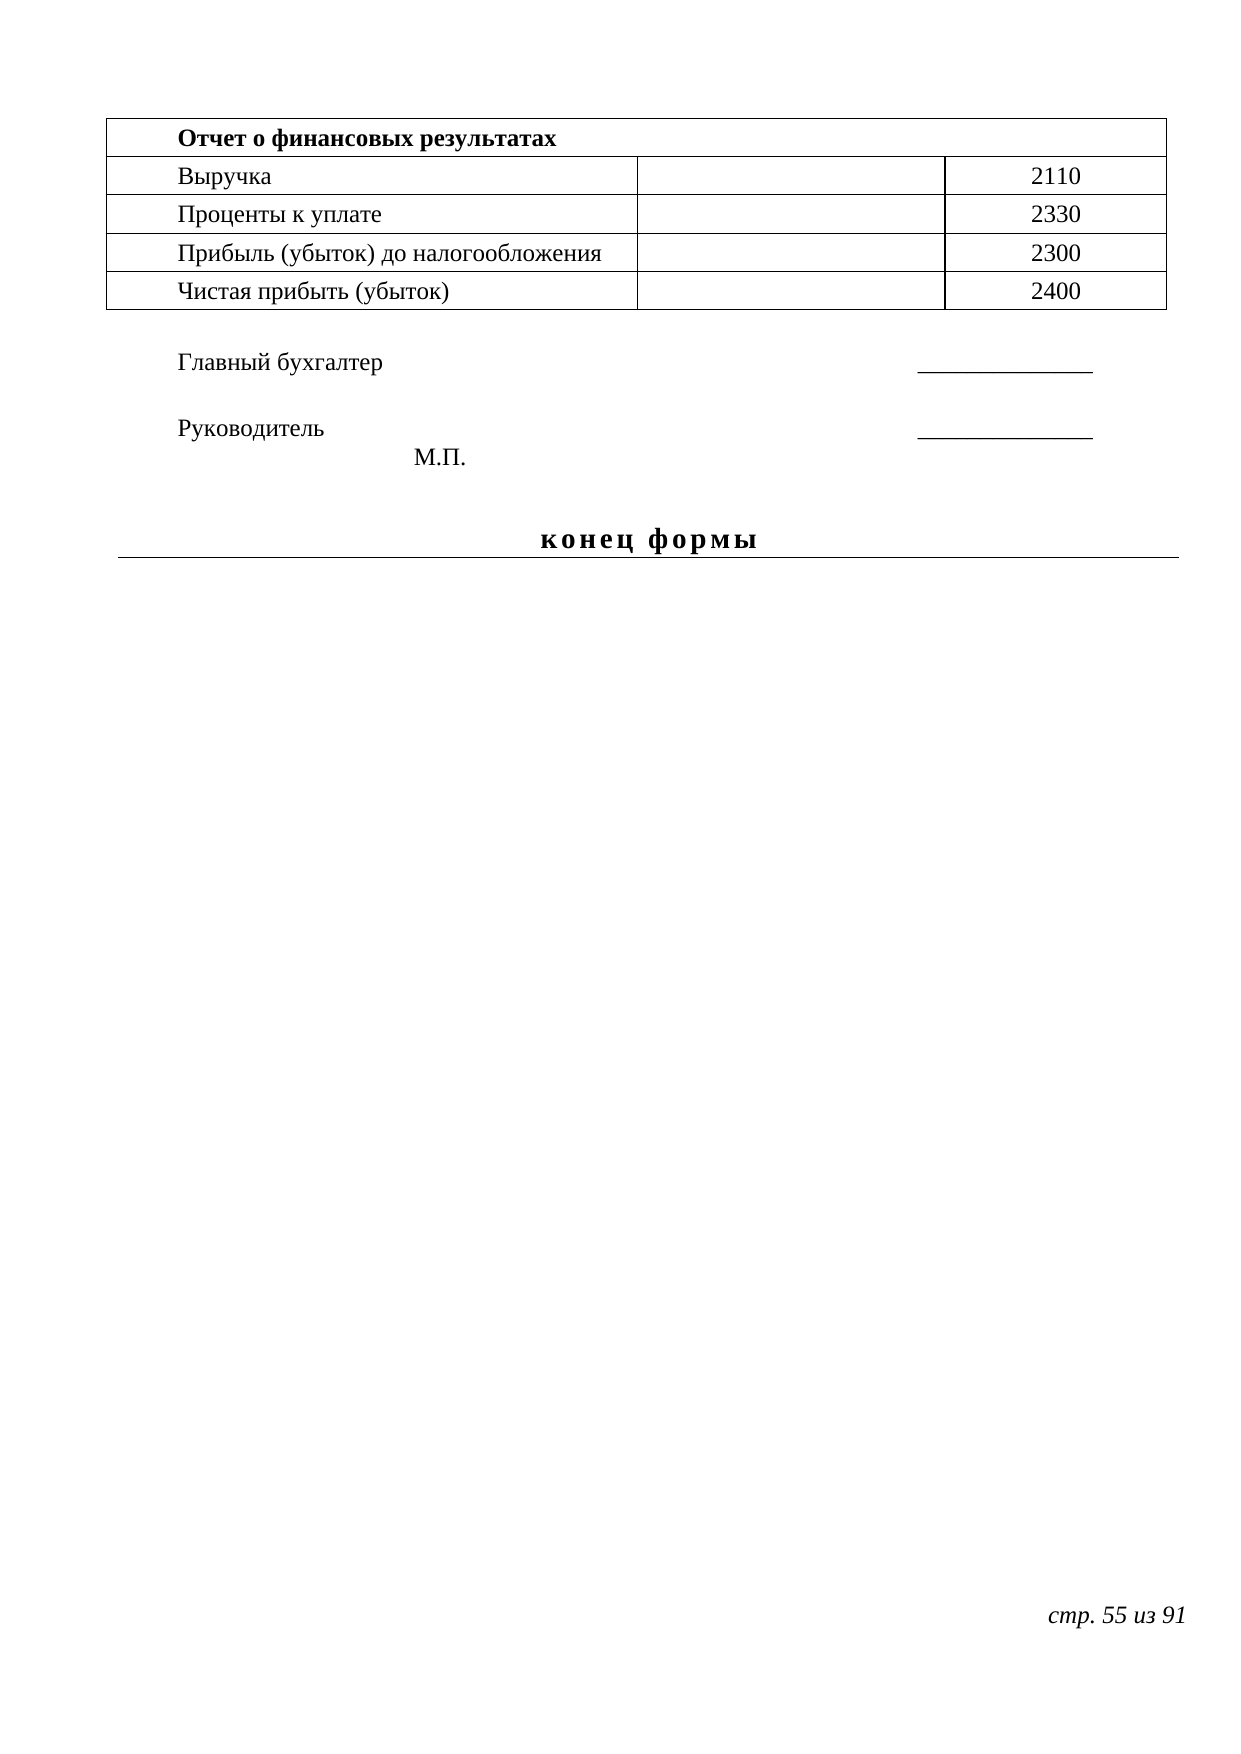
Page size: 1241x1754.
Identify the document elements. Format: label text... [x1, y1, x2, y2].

table_cell Проценты к уплате [107, 195, 637, 232]
table_cell [638, 157, 944, 194]
table_cell Выручка [107, 157, 637, 194]
text конец формы [118, 521, 1179, 557]
table_cell 2400 [946, 272, 1166, 309]
table_cell [638, 234, 944, 271]
table_cell Отчет о финансовых результатах [107, 119, 1166, 156]
table_cell 2110 [946, 157, 1166, 194]
table_cell Прибыль (убыток) до налогообложения [107, 234, 637, 271]
table_cell [638, 195, 944, 232]
table_cell [638, 272, 944, 309]
text Руководитель ______________ [118, 413, 1181, 442]
text Главный бухгалтер ______________ [118, 347, 1181, 376]
table_cell 2300 [946, 234, 1166, 271]
table_cell 2330 [946, 195, 1166, 232]
table_cell Чистая прибыть (убыток) [107, 272, 637, 309]
text М.П. [354, 442, 1181, 471]
